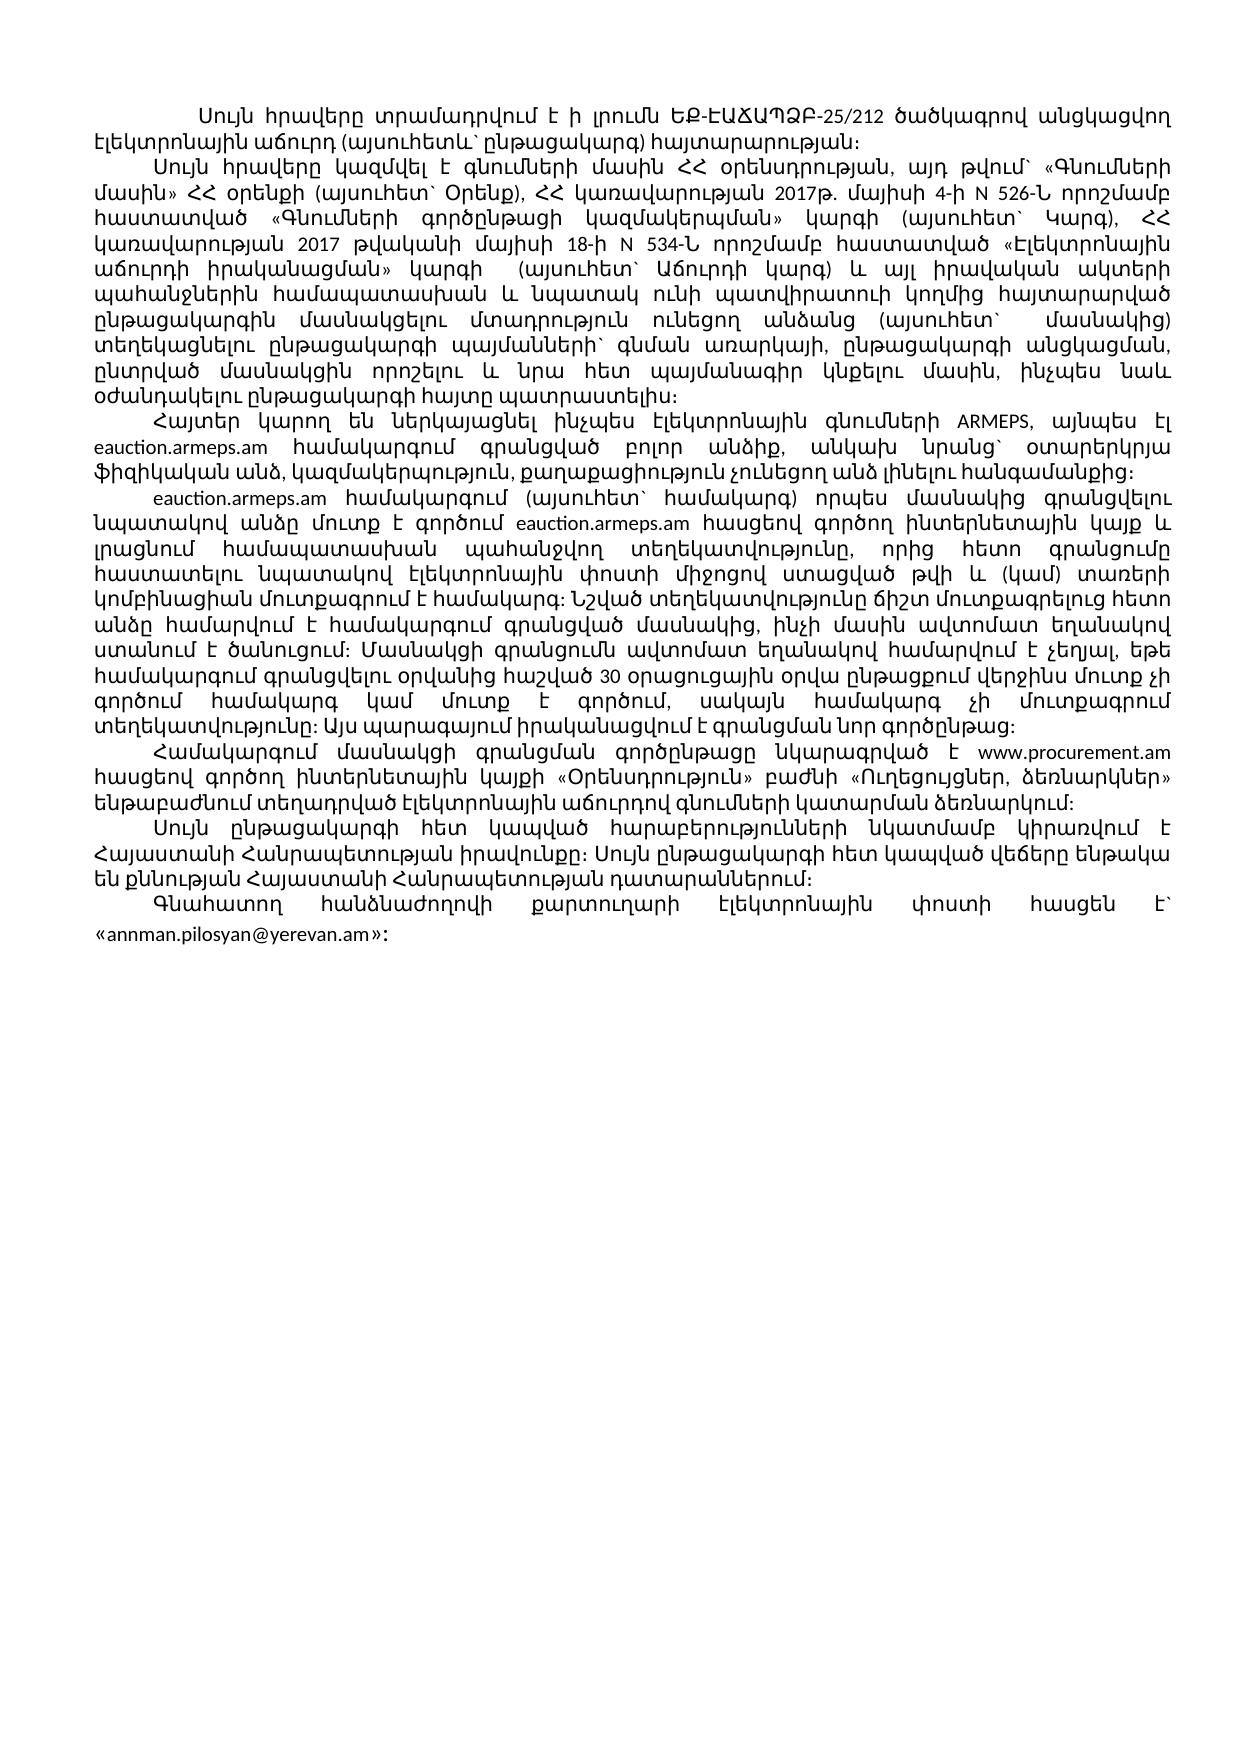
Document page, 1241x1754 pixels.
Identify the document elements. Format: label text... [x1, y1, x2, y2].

text Հայտեր կարող են ներկայացնել ինչպես էլեկտրոնային գնումների ARMEPS, այնպես էլ eauction.armeps.am համակարգում գրանցված բոլոր անձիք, անկախ նրանց` օտարերկրյա ֆիզիկական անձ, կազմակերպություն, քաղաքացիություն չունեցող անձ լինելու հանգամանքից։ [94, 409, 1171, 485]
text Սույն հրավերը տրամադրվում է ի լրումն ԵՔ-ԷԱՃԱՊՁԲ-25/212 ծածկագրով անցկացվող էլեկտրոնային աճուրդ (այսուհետև` ընթացակարգ) հայտարարության։ [94, 104, 1171, 154]
text Համակարգում մասնակցի գրանցման գործընթացը նկարագրված է www.procurement.am հասցեով գործող ինտերնետային կայքի «Օրենսդրություն» բաժնի «Ուղեցույցներ, ձեռնարկներ» ենթաբաժնում տեղադրված էլեկտրոնային աճուրդով գնումների կատարման ձեռնարկում: [94, 739, 1171, 815]
text Սույն ընթացակարգի հետ կապված հարաբերությունների նկատմամբ կիրառվում է Հայաստանի Հանրապետության իրավունքը։ Սույն ընթացակարգի հետ կապված վեճերը ենթակա են քննության Հայաստանի Հանրապետության դատարաններում։ [94, 815, 1171, 892]
text Սույն հրավերը կազմվել է գնումների մասին ՀՀ օրենսդրության, այդ թվում` «Գնումների մասին» ՀՀ օրենքի (այսուհետ` Օրենք), ՀՀ կառավարության 2017թ. մայիսի 4-ի N 526-Ն որոշմամբ հաստատված «Գնումների գործընթացի կազմակերպման» կարգի (այսուհետ` Կարգ), ՀՀ կառավարության 2017 թվականի մայիսի 18-ի N 534-Ն որոշմամբ հաստատված «Էլեկտրոնային աճուրդի իրականացման» կարգի (այսուհետ` Աճուրդի կարգ) և այլ իրավական ակտերի պահանջներին համապատասխան և նպատակ ունի պատվիրատուի կողմից հայտարարված ընթացակարգին մասնակցելու մտադրություն ունեցող անձանց (այսուհետ` մասնակից) տեղեկացնելու ընթացակարգի պայմանների` գնման առարկայի, ընթացակարգի անցկացման, ընտրված մասնակցին որոշելու և նրա հետ պայմանագիր կնքելու մասին, ինչպես նաև օժանդակելու ընթացակարգի հայտը պատրաստելիս։ [94, 154, 1171, 409]
text Գնահատող հանձնաժողովի քարտուղարի էլեկտրոնային փոստի հասցեն է` «annman.pilosyan@yerevan.am»: [94, 892, 1171, 948]
text eauction.armeps.am համակարգում (այսուհետ` համակարգ) որպես մասնակից գրանցվելու նպատակով անձը մուտք է գործում eauction.armeps.am հասցեով գործող ինտերնետային կայք և լրացնում համապատասխան պահանջվող տեղեկատվությունը, որից հետո գրանցումը հաստատելու նպատակով էլեկտրոնային փոստի միջոցով ստացված թվի և (կամ) տառերի կոմբինացիան մուտքագրում է համակարգ: Նշված տեղեկատվությունը ճիշտ մուտքագրելուց հետո անձը համարվում է համակարգում գրանցված մասնակից, ինչի մասին ավտոմատ եղանակով ստանում է ծանուցում: Մասնակցի գրանցումն ավտոմատ եղանակով համարվում է չեղյալ, եթե համակարգում գրանցվելու օրվանից հաշված 30 օրացուցային օրվա ընթացքում վերջինս մուտք չի գործում համակարգ կամ մուտք է գործում, սակայն համակարգ չի մուտքագրում տեղեկատվությունը: Այս պարագայում իրականացվում է գրանցման նոր գործընթաց: [94, 485, 1171, 739]
